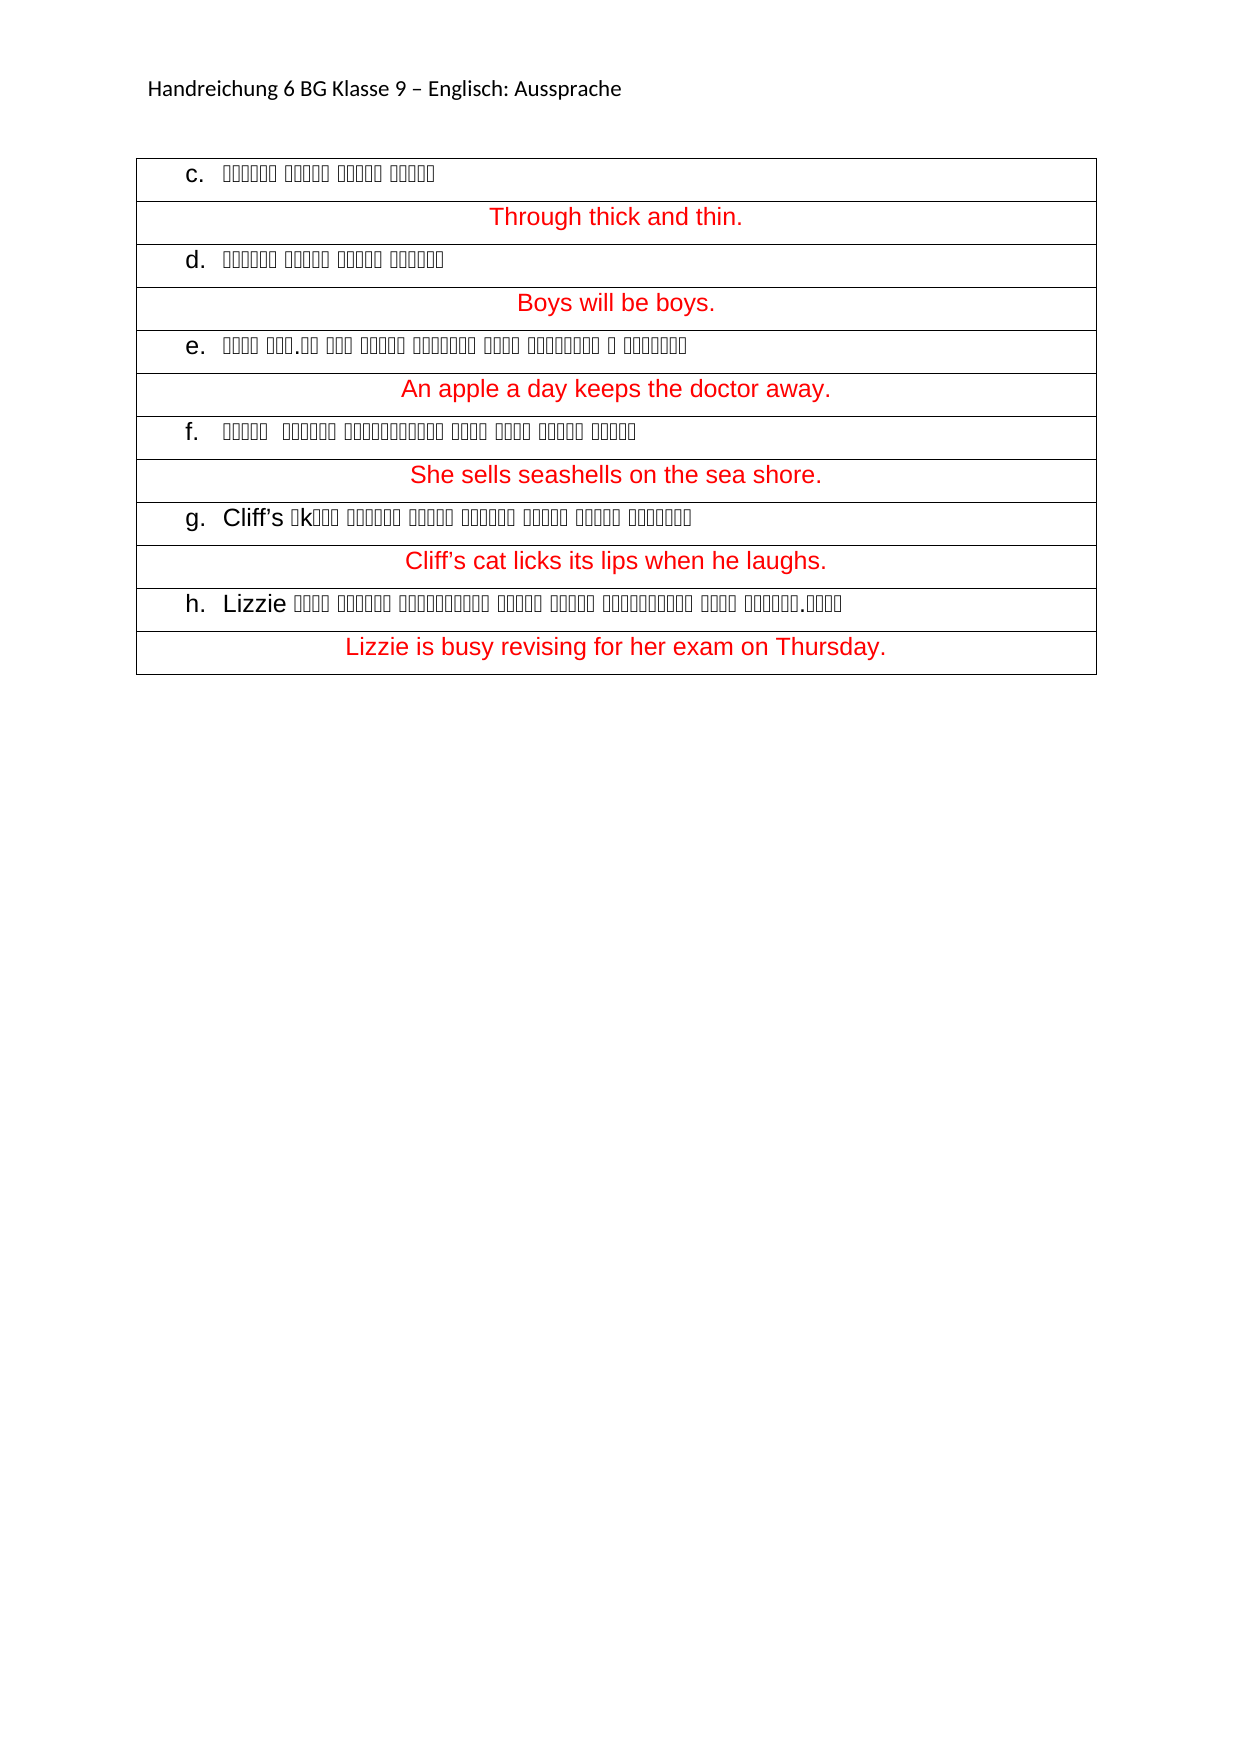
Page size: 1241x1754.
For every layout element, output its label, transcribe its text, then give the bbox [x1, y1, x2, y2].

table_cell An apple a day keeps the doctor away. [137, 374, 1096, 416]
table_cell Boys will be boys. [137, 288, 1096, 330]
table_cell [137, 245, 1096, 287]
table_cell Cliff’s k [137, 503, 1096, 544]
table_cell Through thick and thin. [137, 202, 1096, 244]
table_cell Lizzie . [137, 589, 1096, 631]
table_cell . [137, 331, 1096, 373]
table_cell [137, 417, 1096, 459]
table_cell Lizzie is busy revising for her exam on Thursday. [137, 632, 1096, 673]
table_cell [137, 159, 1096, 201]
table_cell Cliff’s cat licks its lips when he laughs. [137, 546, 1096, 587]
table_cell She sells seashells on the sea shore. [137, 460, 1096, 502]
